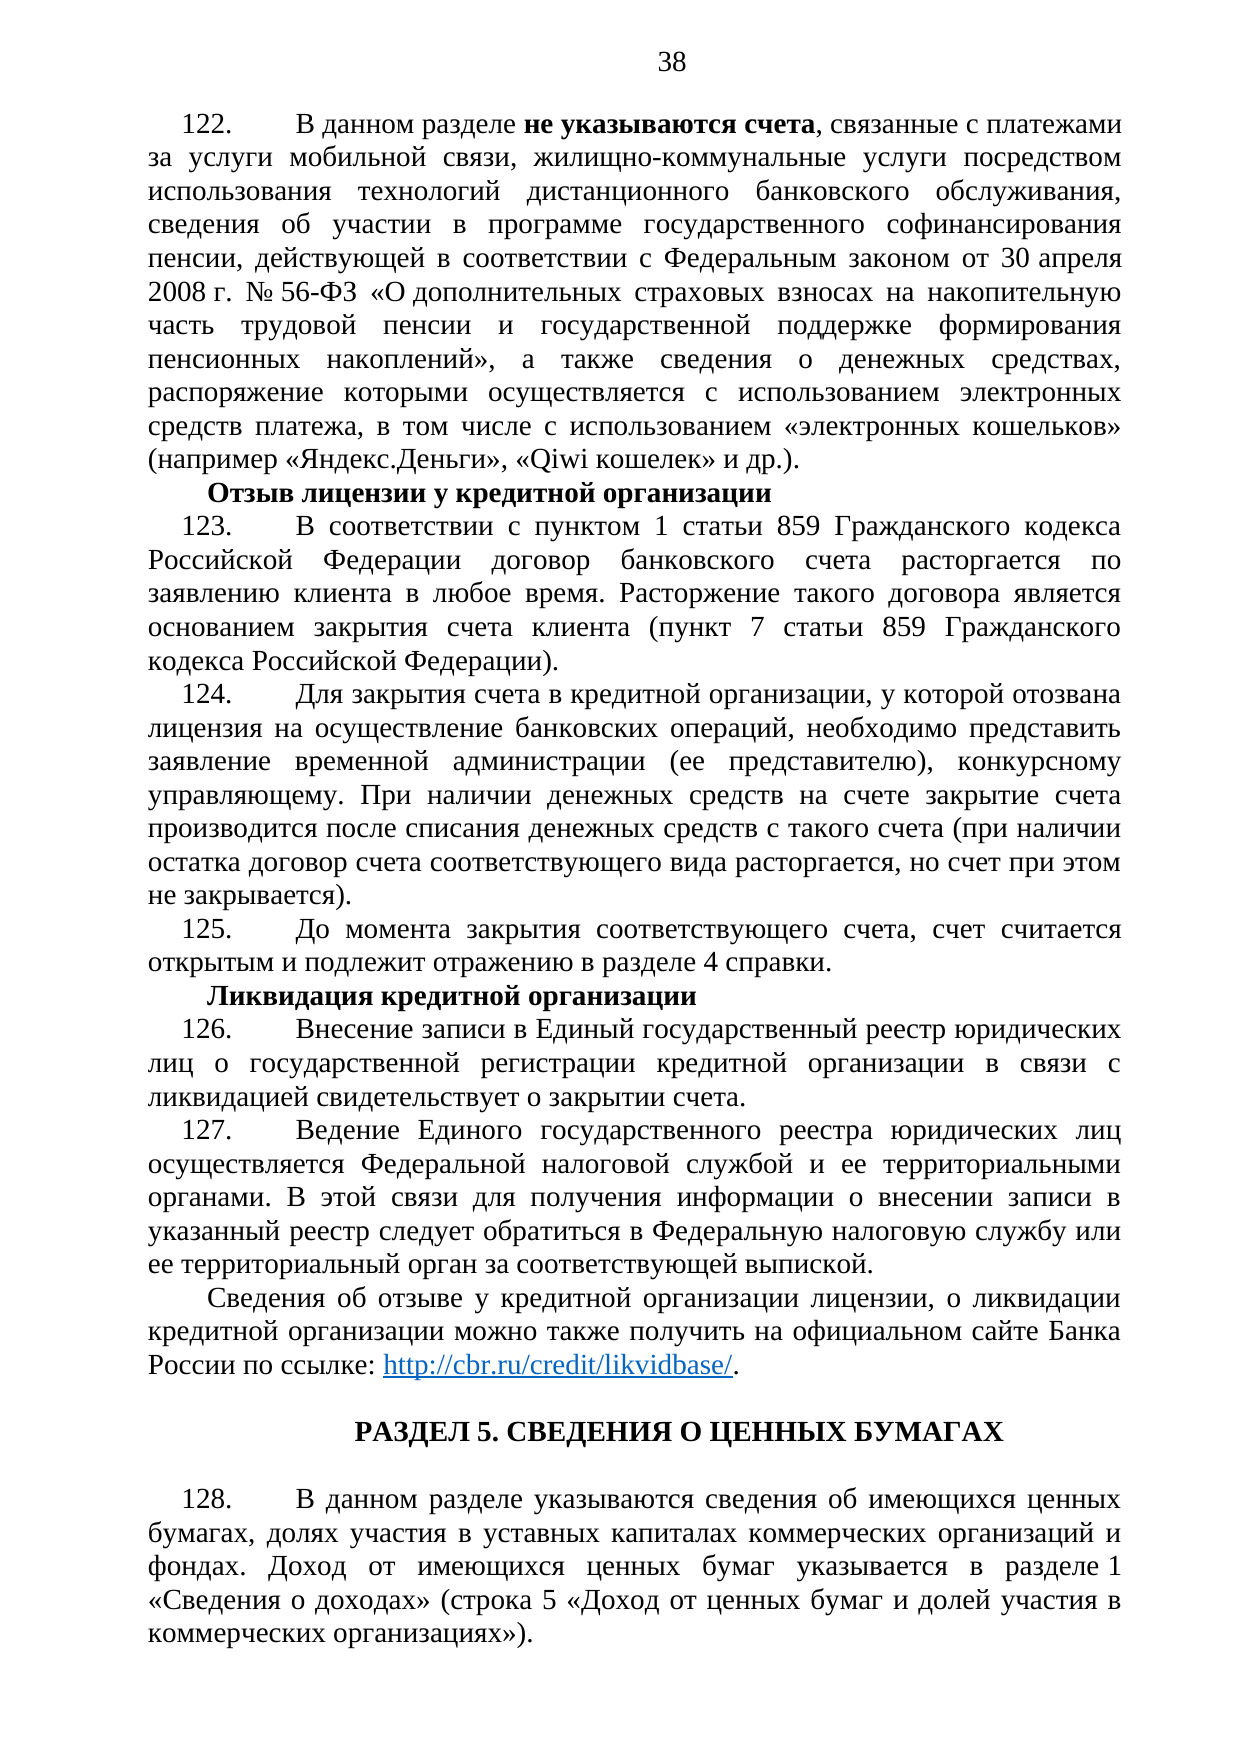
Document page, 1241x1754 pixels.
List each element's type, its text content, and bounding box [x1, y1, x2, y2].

list В данном разделе не указываются счета, связанные с платежами за услуги мобильной связи, жилищно-коммунальные услуги посредством использования технологий дистанционного банковского обслуживания, сведения об участии в программе государственного софинансирования пенсии, действующей в соответствии с Федеральным законом от 30 апреля 2008 г. № 56-ФЗ «О дополнительных страховых взносах на накопительную часть трудовой пенсии и государственной поддержке формирования пенсионных накоплений», а также сведения о денежных средствах, распоряжение которыми осуществляется с использованием электронных средств платежа, в том числе с использованием «электронных кошельков» (например «Яндекс.Деньги», «Qiwi кошелек» и др.). [148, 106, 1122, 475]
list Внесение записи в Единый государственный реестр юридических лиц о государственной регистрации кредитной организации в связи с ликвидацией свидетельствует о закрытии счета. [148, 1012, 1122, 1112]
list Ликвидация кредитной организации [148, 978, 1122, 1012]
list В данном разделе указываются сведения об имеющихся ценных бумагах, долях участия в уставных капиталах коммерческих организаций и фондах. Доход от имеющихся ценных бумаг указывается в разделе 1 «Сведения о доходах» (строка 5 «Доход от ценных бумаг и долей участия в коммерческих организациях»). [148, 1481, 1122, 1649]
list В соответствии с пунктом 1 статьи 859 Гражданского кодекса Российской Федерации договор банковского счета расторгается по заявлению клиента в любое время. Расторжение такого договора является основанием закрытия счета клиента (пункт 7 статьи 859 Гражданского кодекса Российской Федерации). [148, 508, 1122, 676]
list До момента закрытия соответствующего счета, счет считается открытым и подлежит отражению в разделе 4 справки. [148, 911, 1122, 978]
text РАЗДЕЛ 5. СВЕДЕНИЯ О ЦЕННЫХ БУМАГАХ [148, 1414, 1122, 1448]
list Ведение Единого государственного реестра юридических лиц осуществляется Федеральной налоговой службой и ее территориальными органами. В этой связи для получения информации о внесении записи в указанный реестр следует обратиться в Федеральную налоговую службу или ее территориальный орган за соответствующей выпиской. [148, 1112, 1122, 1280]
list Отзыв лицензии у кредитной организации [207, 475, 1122, 508]
list Для закрытия счета в кредитной организации, у которой отозвана лицензия на осуществление банковских операций, необходимо представить заявление временной администрации (ее представителю), конкурсному управляющему. При наличии денежных средств на счете закрытие счета производится после списания денежных средств с такого счета (при наличии остатка договор счета соответствующего вида расторгается, но счет при этом не закрывается). [148, 676, 1122, 911]
list Сведения об отзыве у кредитной организации лицензии, о ликвидации кредитной организации можно также получить на официальном сайте Банка России по ссылке: http://cbr.ru/credit/likvidbase/. [148, 1280, 1122, 1381]
